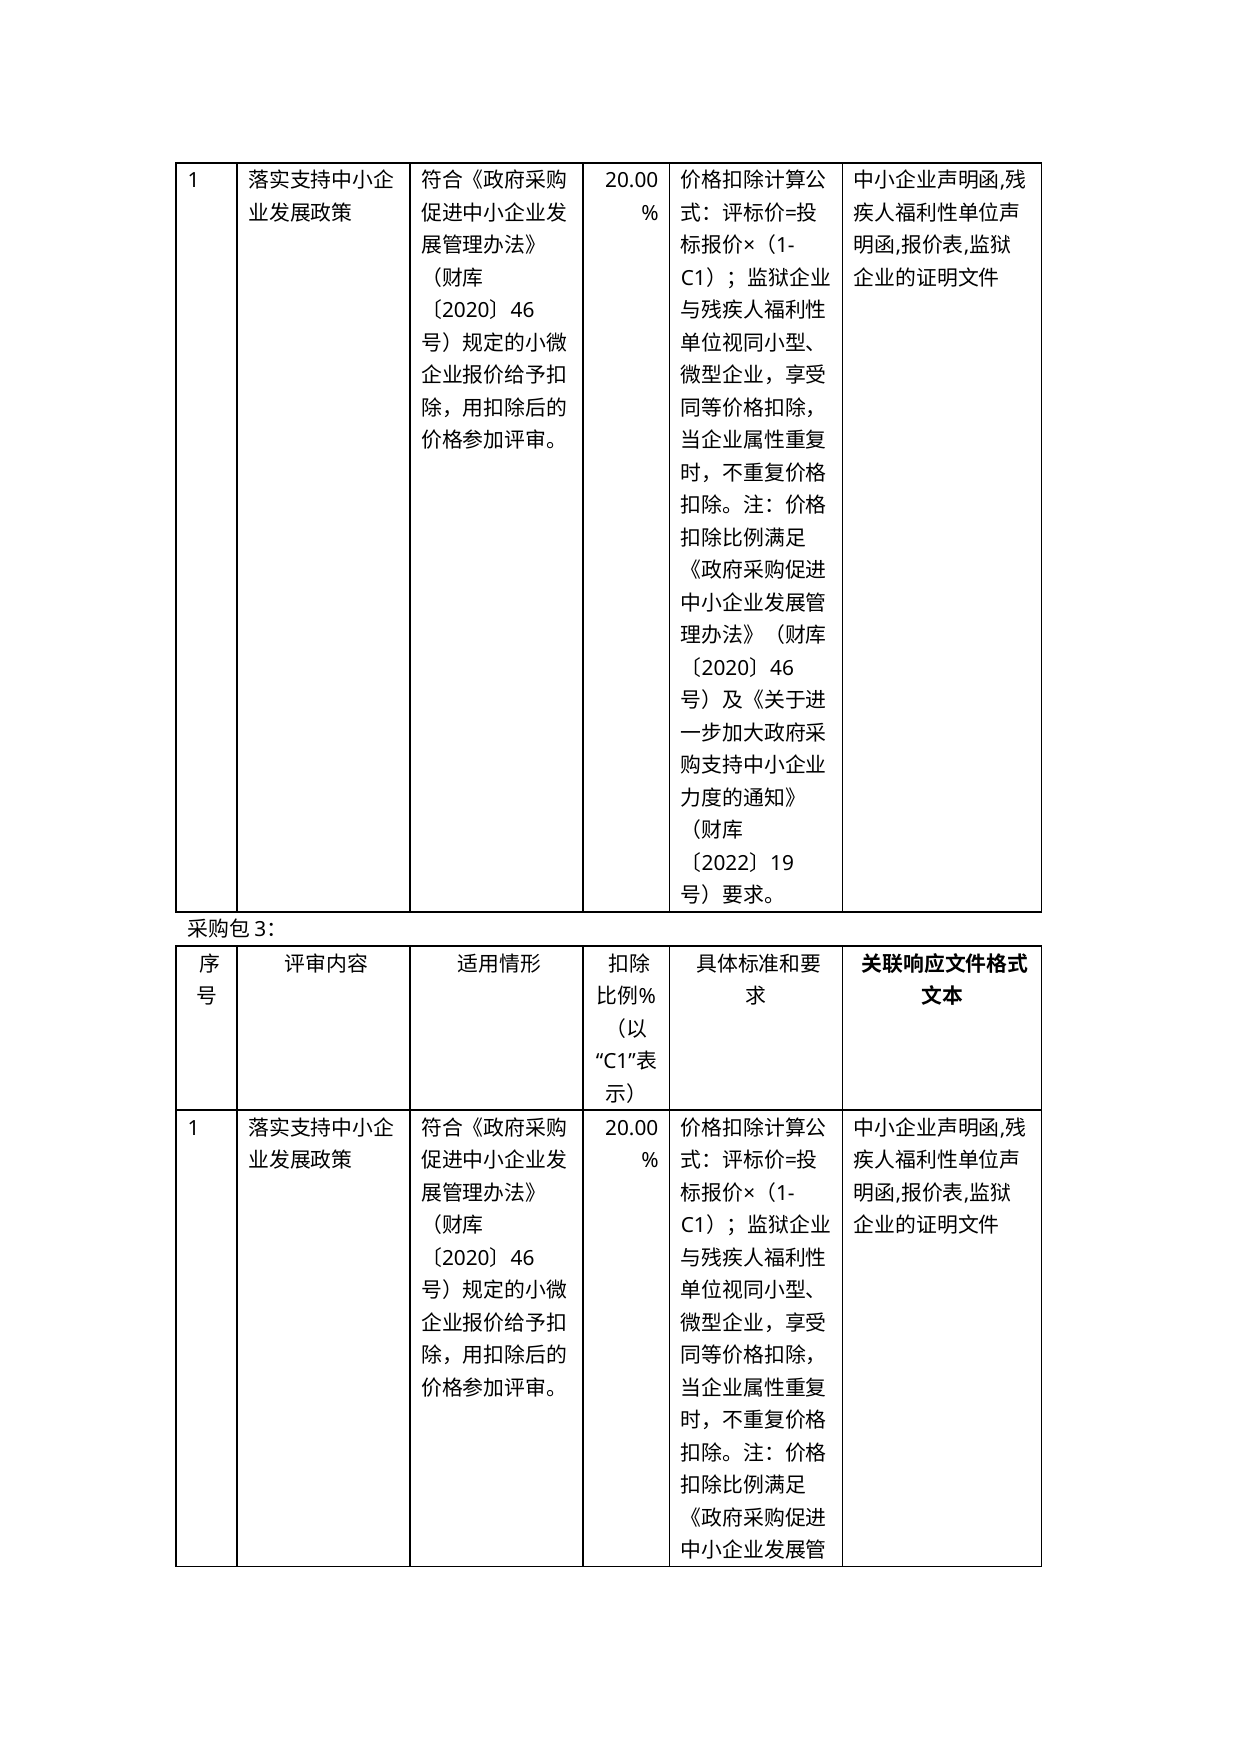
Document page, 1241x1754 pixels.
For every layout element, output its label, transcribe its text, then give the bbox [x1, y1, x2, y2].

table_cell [411, 1111, 582, 1566]
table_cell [843, 1111, 1041, 1566]
table_cell 中小企业声明函,残疾人福利性单位声明函,报价表,监狱企业的证明文件 [843, 164, 1041, 911]
table_cell 落实支持中小企业发展政策 [238, 164, 409, 911]
table_cell 20.00% [584, 164, 669, 911]
table_header 评审内容 [238, 947, 409, 1109]
table_header 适用情形 [411, 947, 582, 1109]
table_cell 20.00% [584, 1111, 669, 1566]
table_cell 落实支持中小企业发展政策 [238, 1111, 409, 1566]
table_cell 1 [177, 1111, 236, 1566]
table_header 序号 [177, 947, 236, 1109]
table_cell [411, 164, 582, 911]
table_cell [670, 1111, 842, 1566]
table_header 关联响应文件格式文本 [843, 947, 1041, 1109]
text 采购包3： [187, 913, 1053, 945]
table_header 具体标准和要求 [670, 947, 842, 1109]
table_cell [670, 164, 842, 911]
table_header 扣除比例%（以“C1”表示） [584, 947, 669, 1109]
table_cell 1 [177, 164, 236, 911]
